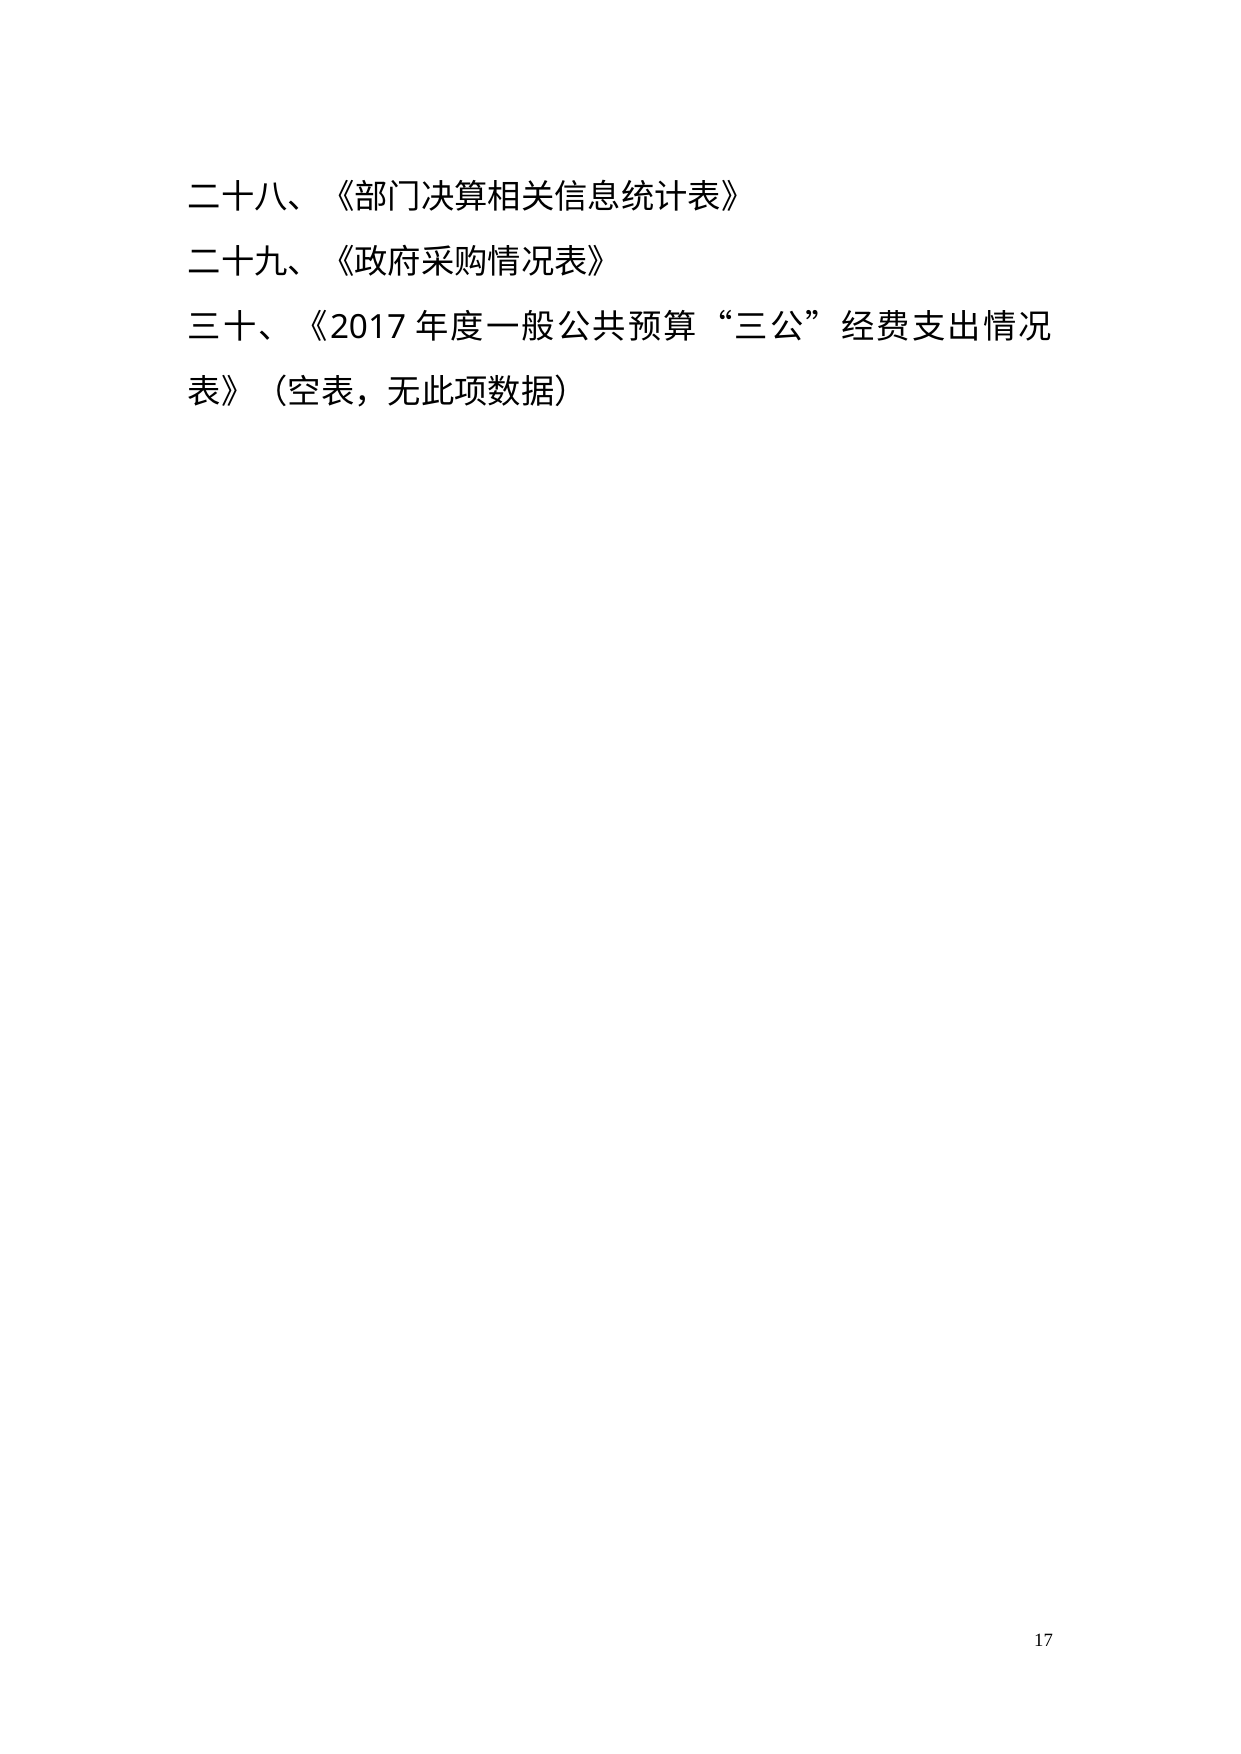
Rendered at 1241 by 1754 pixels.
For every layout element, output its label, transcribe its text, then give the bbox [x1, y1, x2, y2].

text 二十八、《部门决算相关信息统计表》 [187, 162, 1053, 227]
text 二十九、《政府采购情况表》 [187, 227, 1053, 292]
text 三十、《2017年度一般公共预算“三公”经费支出情况表》（空表，无此项数据） [187, 292, 1053, 422]
